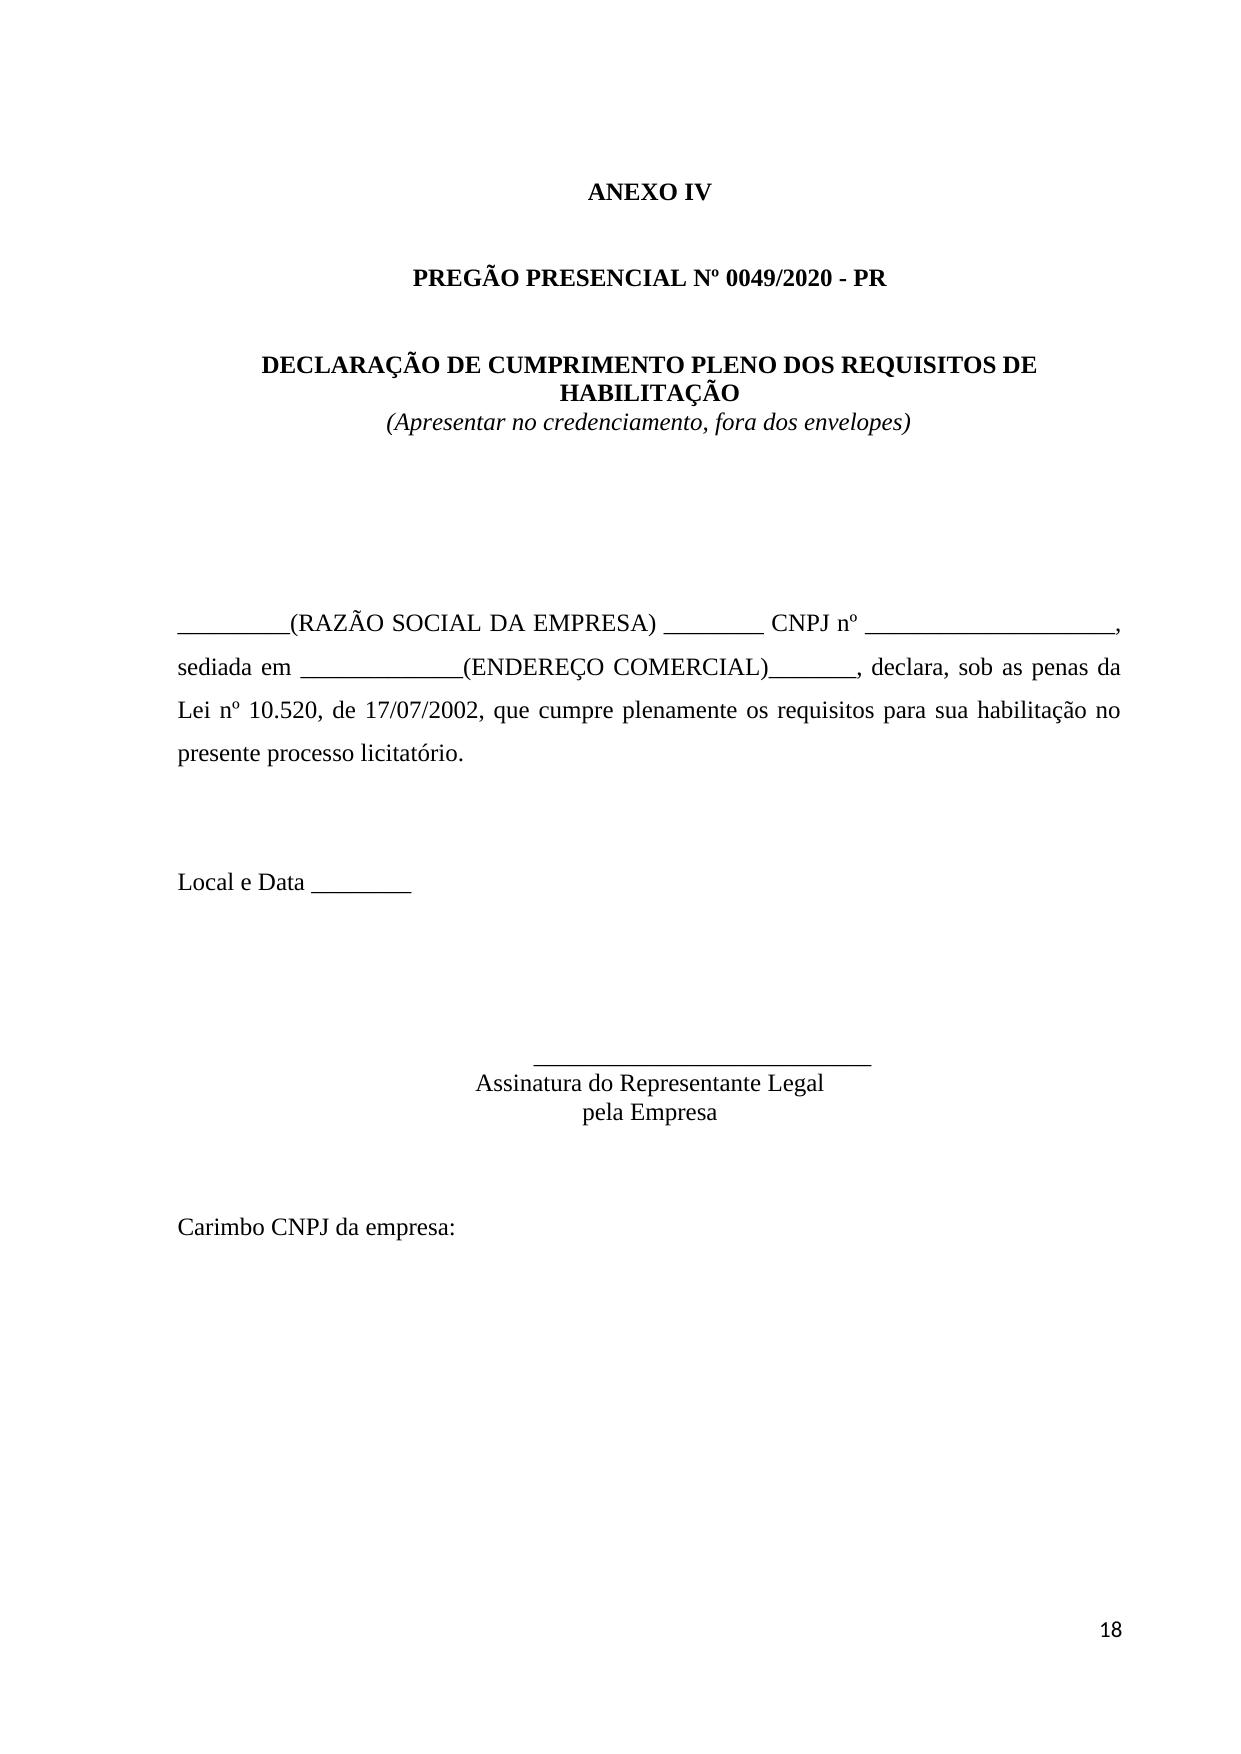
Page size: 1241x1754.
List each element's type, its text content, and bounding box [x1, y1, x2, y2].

text DECLARAÇÃO DE CUMPRIMENTO PLENO DOS REQUISITOS DE HABILITAÇÃO [177, 350, 1122, 407]
text Carimbo CNPJ da empresa: [177, 1212, 1122, 1241]
text Assinatura do Representante Legal [177, 1068, 1122, 1097]
text ___________________________ [177, 1040, 1122, 1068]
text Local e Data ________ [177, 867, 1122, 896]
text ANEXO IV [177, 177, 1122, 206]
text _________(RAZÃO SOCIAL DA EMPRESA) ________ CNPJ nº ____________________, sediada em _____________(ENDEREÇO COMERCIAL)_______, declara, sob as penas da Lei nº 10.520, de 17/07/2002, que cumpre plenamente os requisitos para sua habilitação no presente processo licitatório. [177, 608, 1122, 767]
text pela Empresa [177, 1097, 1122, 1126]
text PREGÃO PRESENCIAL Nº 0049/2020 - PR [177, 263, 1122, 292]
text (Apresentar no credenciamento, fora dos envelopes) [177, 407, 1122, 436]
